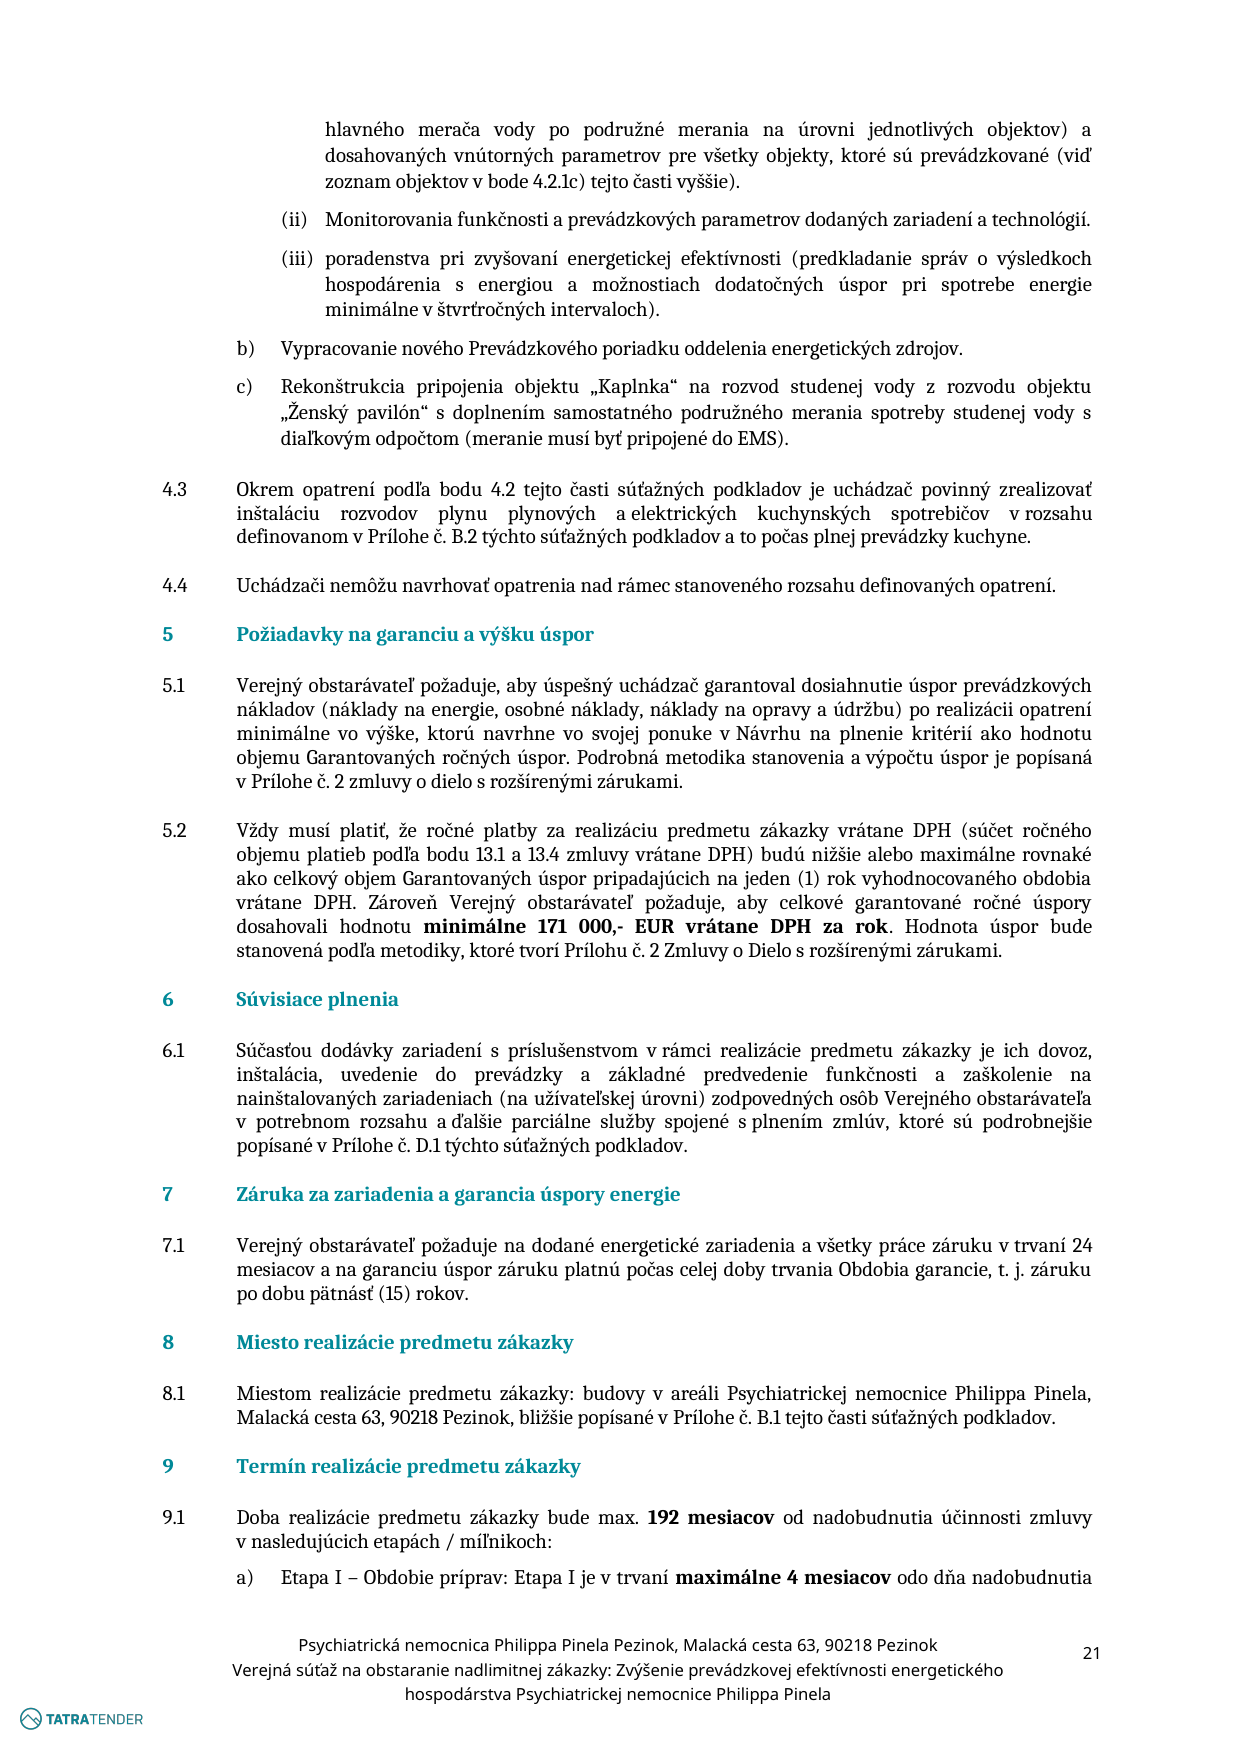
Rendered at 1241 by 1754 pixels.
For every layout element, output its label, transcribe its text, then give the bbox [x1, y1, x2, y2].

subtitle Verejný obstarávateľ požaduje na dodané energetické zariadenia a všetky práce záruku v trvaní 24 mesiacov a na garanciu úspor záruku platnú počas celej doby trvania Obdobia garancie, t. j. záruku po dobu pätnásť (15) rokov. [162, 1234, 1093, 1306]
subtitle Súčasťou dodávky zariadení s príslušenstvom v rámci realizácie predmetu zákazky je ich dovoz, inštalácia, uvedenie do prevádzky a základné predvedenie funkčnosti a zaškolenie na nainštalovaných zariadeniach (na užívateľskej úrovni) zodpovedných osôb Verejného obstarávateľa v potrebnom rozsahu a ďalšie parciálne služby spojené s plnením zmlúv, ktoré sú podrobnejšie popísané v Prílohe č. D.1 týchto súťažných podkladov. [162, 1038, 1093, 1158]
subtitle Rekonštrukcia pripojenia objektu „Kaplnka“ na rozvod studenej vody z rozvodu objektu „Ženský pavilón“ s doplnením samostatného podružného merania spotreby studenej vody s diaľkovým odpočtom (meranie musí byť pripojené do EMS). [236, 375, 1093, 450]
subtitle Vypracovanie nového Prevádzkového poriadku oddelenia energetických zdrojov. [236, 336, 1093, 360]
subtitle Termín realizácie predmetu zákazky [162, 1454, 1093, 1478]
subtitle Súvisiace plnenia [162, 987, 1093, 1011]
subtitle poradenstva pri zvyšovaní energetickej efektívnosti (predkladanie správ o výsledkoch hospodárenia s energiou a možnostiach dodatočných úspor pri spotrebe energie minimálne v štvrťročných intervaloch). [281, 246, 1093, 322]
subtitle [281, 118, 1093, 194]
subtitle Uchádzači nemôžu navrhovať opatrenia nad rámec stanoveného rozsahu definovaných opatrení. [162, 574, 1093, 598]
subtitle Vždy musí platiť, že ročné platby za realizáciu predmetu zákazky vrátane DPH (súčet ročného objemu platieb podľa bodu 13.1 a 13.4 zmluvy vrátane DPH) budú nižšie alebo maximálne rovnaké ako celkový objem Garantovaných úspor pripadajúcich na jeden (1) rok vyhodnocovaného obdobia vrátane DPH. Zároveň Verejný obstarávateľ požaduje, aby celkové garantované ročné úspory dosahovali hodnotu minimálne 171 000,- EUR vrátane DPH za rok. Hodnota úspor bude stanovená podľa metodiky, ktoré tvorí Prílohu č. 2 Zmluvy o Dielo s rozšírenými zárukami. [162, 819, 1093, 962]
subtitle Doba realizácie predmetu zákazky bude max. 192 mesiacov od nadobudnutia účinnosti zmluvy v nasledujúcich etapách / míľnikoch: [162, 1505, 1093, 1553]
subtitle Požiadavky na garanciu a výšku úspor [162, 623, 1093, 647]
subtitle Okrem opatrení podľa bodu 4.2 tejto časti súťažných podkladov je uchádzač povinný zrealizovať inštaláciu rozvodov plynu plynových a elektrických kuchynských spotrebičov v rozsahu definovanom v Prílohe č. B.2 týchto súťažných podkladov a to počas plnej prevádzky kuchyne. [162, 477, 1093, 549]
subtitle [236, 1566, 1093, 1590]
picture [14, 1697, 153, 1739]
subtitle Miestom realizácie predmetu zákazky: budovy v areáli Psychiatrickej nemocnice Philippa Pinela, Malacká cesta 63, 90218 Pezinok, bližšie popísané v Prílohe č. B.1 tejto časti súťažných podkladov. [162, 1382, 1093, 1429]
subtitle Miesto realizácie predmetu zákazky [162, 1331, 1093, 1355]
subtitle Verejný obstarávateľ požaduje, aby úspešný uchádzač garantoval dosiahnutie úspor prevádzkových nákladov (náklady na energie, osobné náklady, náklady na opravy a údržbu) po realizácii opatrení minimálne vo výške, ktorú navrhne vo svojej ponuke v Návrhu na plnenie kritérií ako hodnotu objemu Garantovaných ročných úspor. Podrobná metodika stanovenia a výpočtu úspor je popísaná v Prílohe č. 2 zmluvy o dielo s rozšírenými zárukami. [162, 674, 1093, 794]
subtitle Monitorovania funkčnosti a prevádzkových parametrov dodaných zariadení a technológií. [281, 208, 1093, 232]
subtitle Záruka za zariadenia a garancia úspory energie [162, 1183, 1093, 1207]
